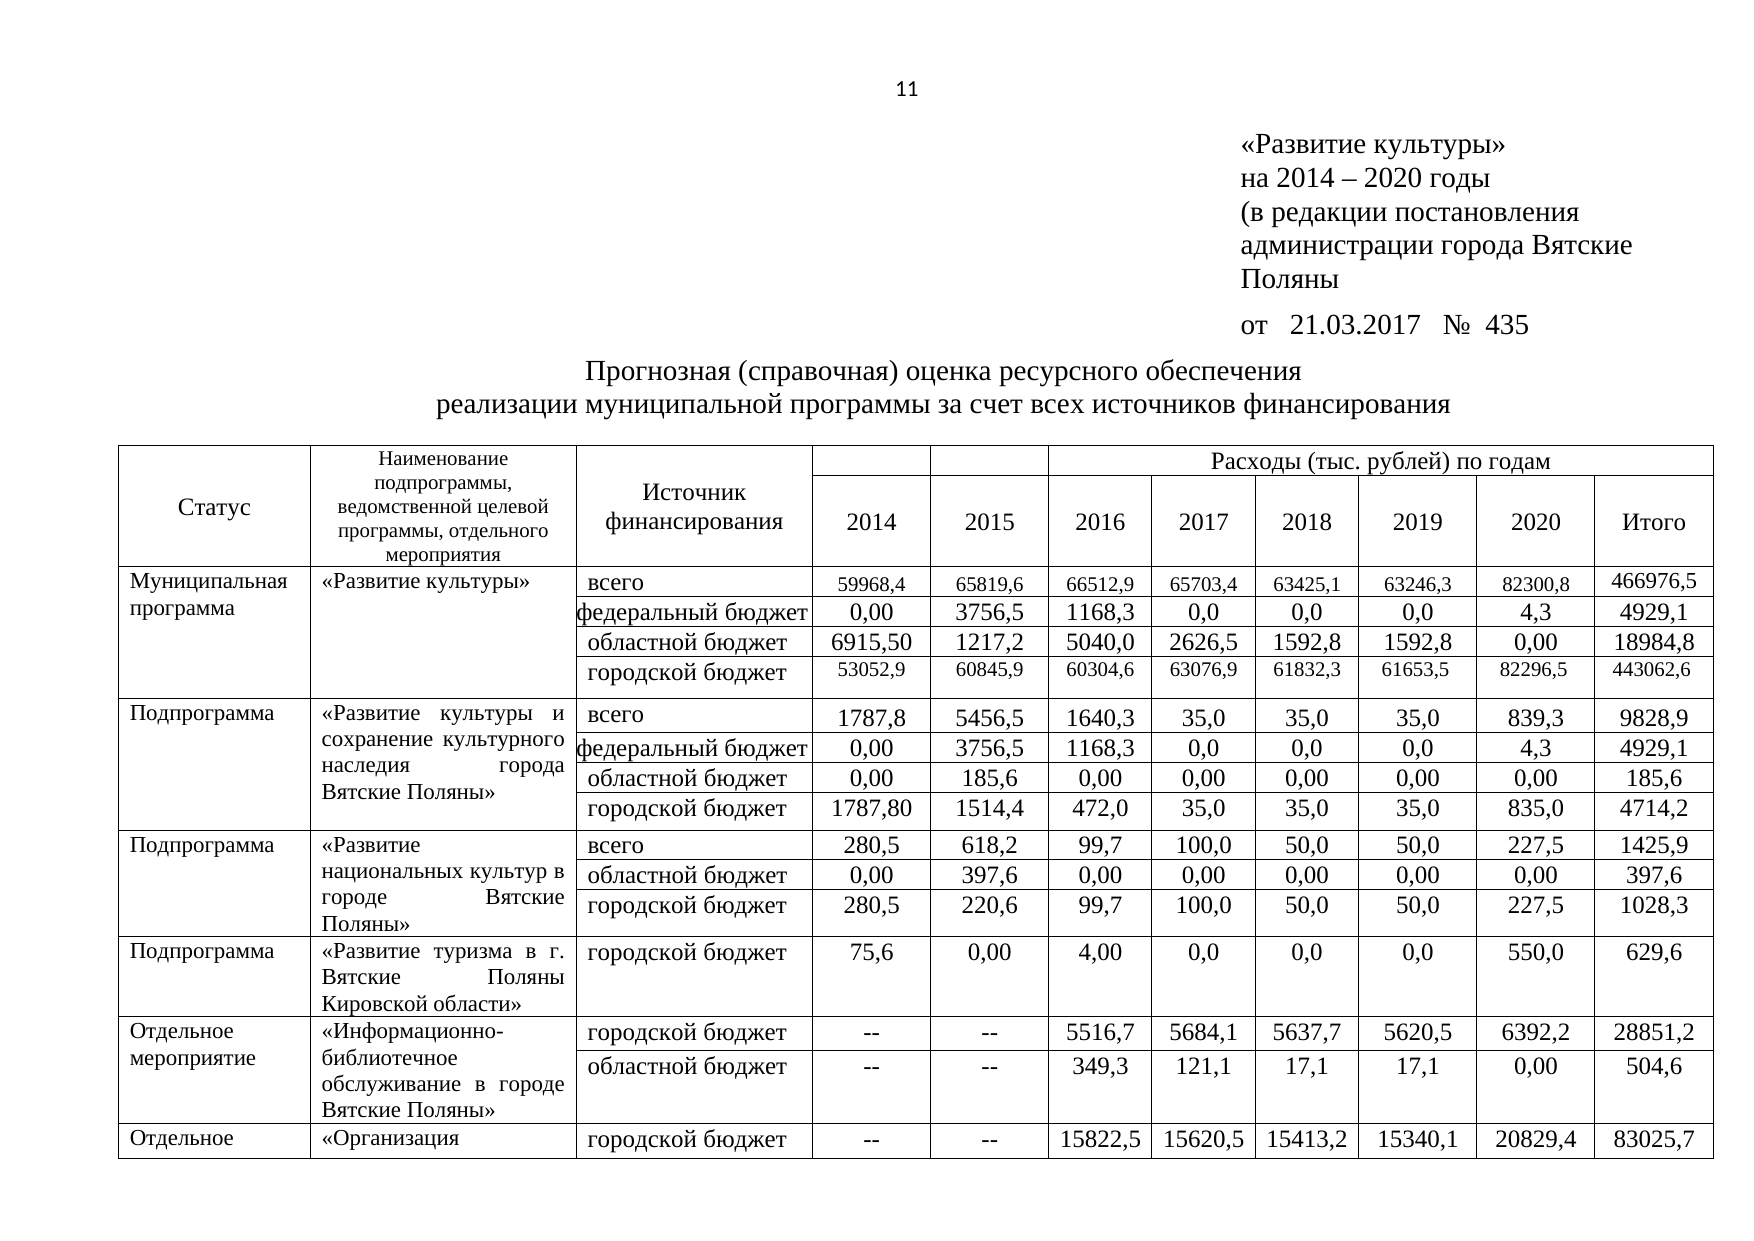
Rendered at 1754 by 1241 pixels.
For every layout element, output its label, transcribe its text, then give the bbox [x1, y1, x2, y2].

table_cell 227,5 [1477, 890, 1594, 936]
table_cell 17,1 [1256, 1051, 1358, 1123]
table_cell 35,0 [1359, 699, 1476, 732]
table_cell 9828,9 [1595, 699, 1713, 732]
table_cell «Развитие культуры» [311, 567, 576, 698]
table_cell 443062,6 [1595, 657, 1713, 698]
table_header Источник финансирования [577, 446, 812, 566]
table_cell 0,00 [1477, 1051, 1594, 1123]
table_cell 100,0 [1152, 890, 1255, 936]
table_cell 0,0 [1152, 597, 1255, 626]
table_cell 397,6 [931, 860, 1048, 889]
table_cell 1168,3 [1049, 597, 1151, 626]
table_cell 0,00 [1152, 860, 1255, 889]
table_header [931, 446, 1048, 475]
table_cell 839,3 [1477, 699, 1594, 732]
table_cell 82296,5 [1477, 657, 1594, 698]
table_cell 50,0 [1256, 831, 1358, 859]
table_cell 3756,5 [931, 733, 1048, 762]
table_cell 4714,2 [1595, 793, 1713, 829]
table_cell 0,00 [1359, 860, 1476, 889]
table_cell 0,00 [1477, 860, 1594, 889]
table_cell 83025,7 [1595, 1124, 1713, 1158]
table_cell 1217,2 [931, 627, 1048, 656]
table_cell 629,6 [1595, 937, 1713, 1016]
table_cell 0,00 [813, 597, 930, 626]
table_cell Отдельное мероприятие [119, 1124, 310, 1158]
table_cell 35,0 [1256, 793, 1358, 829]
table_cell «Развитие культуры и сохранение культурного наследия города Вятские Поляны» [311, 699, 576, 829]
table_cell федеральный бюджет [577, 597, 812, 626]
table_cell 2017 [1152, 476, 1255, 566]
table_cell -- [931, 1017, 1048, 1050]
table_cell 50,0 [1359, 890, 1476, 936]
table_cell 5040,0 [1049, 627, 1151, 656]
table_cell 835,0 [1477, 793, 1594, 829]
table_cell 15620,5 [1152, 1124, 1255, 1158]
table_cell «Развитие национальных культур в городе Вятские Поляны» [311, 831, 576, 936]
table_cell Подпрограмма [119, 831, 310, 936]
table_cell 5620,5 [1359, 1017, 1476, 1050]
table_cell 0,00 [1256, 763, 1358, 792]
table_cell 618,2 [931, 831, 1048, 859]
text от 21.03.2017 № 435 [1240, 307, 1695, 340]
table_cell 0,0 [1256, 733, 1358, 762]
table_cell 1514,4 [931, 793, 1048, 829]
table_cell 61832,3 [1256, 657, 1358, 698]
table_cell 18984,8 [1595, 627, 1713, 656]
text на 2014 – 2020 годы [1240, 160, 1695, 194]
table_cell всего [577, 831, 812, 859]
table_cell 185,6 [931, 763, 1048, 792]
table_cell 60845,9 [931, 657, 1048, 698]
table_cell 0,0 [1256, 937, 1358, 1016]
text Прогнозная (справочная) оценка ресурсного обеспечения [118, 353, 1695, 386]
table_cell 50,0 [1359, 831, 1476, 859]
table_cell 60304,6 [1049, 657, 1151, 698]
table_cell Подпрограмма [119, 937, 310, 1016]
table_cell 15340,1 [1359, 1124, 1476, 1158]
table_cell областной бюджет [577, 1051, 812, 1123]
table_cell 550,0 [1477, 937, 1594, 1016]
table_cell городской бюджет [577, 657, 812, 698]
table_cell 53052,9 [813, 657, 930, 698]
table_cell 20829,4 [1477, 1124, 1594, 1158]
table_cell 280,5 [813, 890, 930, 936]
table_cell 2016 [1049, 476, 1151, 566]
table_cell 0,0 [1359, 597, 1476, 626]
table_cell 6392,2 [1477, 1017, 1594, 1050]
table_cell Подпрограмма [119, 699, 310, 829]
table_cell 15822,5 [1049, 1124, 1151, 1158]
text «Развитие культуры» [1240, 127, 1695, 160]
table_cell городской бюджет [577, 1124, 812, 1158]
table_header Статус [119, 446, 310, 566]
table_cell 2018 [1256, 476, 1358, 566]
table_cell 4,3 [1477, 597, 1594, 626]
table_cell областной бюджет [577, 860, 812, 889]
table_cell 28851,2 [1595, 1017, 1713, 1050]
table_cell 50,0 [1256, 890, 1358, 936]
table_cell 82300,8 [1477, 567, 1594, 596]
table_cell «Развитие туризма в г. Вятские Поляны Кировской области» [311, 937, 576, 1016]
table_cell «Информационно-библиотечное обслуживание в городе Вятские Поляны» [311, 1017, 576, 1123]
table_cell 35,0 [1152, 793, 1255, 829]
table_cell 504,6 [1595, 1051, 1713, 1123]
table_cell 0,00 [1049, 763, 1151, 792]
table_cell 349,3 [1049, 1051, 1151, 1123]
table_cell 63246,3 [1359, 567, 1476, 596]
table_cell городской бюджет [577, 937, 812, 1016]
table_cell 2015 [931, 476, 1048, 566]
table_cell 65703,4 [1152, 567, 1255, 596]
table_cell -- [931, 1124, 1048, 1158]
table_cell 63076,9 [1152, 657, 1255, 698]
text реализации муниципальной программы за счет всех источников финансирования [118, 386, 1695, 420]
table_cell 63425,1 [1256, 567, 1358, 596]
table_cell Отдельное мероприятие [119, 1017, 310, 1123]
table_cell Итого [1595, 476, 1713, 566]
table_cell 5516,7 [1049, 1017, 1151, 1050]
table_cell 1787,8 [813, 699, 930, 732]
table_cell 4,3 [1477, 733, 1594, 762]
table_cell 0,0 [1152, 937, 1255, 1016]
table_cell 35,0 [1359, 793, 1476, 829]
table_cell 0,00 [1359, 763, 1476, 792]
table_cell 2019 [1359, 476, 1476, 566]
table_cell 1640,3 [1049, 699, 1151, 732]
table_cell 0,00 [1049, 860, 1151, 889]
table_cell городской бюджет [577, 890, 812, 936]
table_cell 61653,5 [1359, 657, 1476, 698]
table_cell 121,1 [1152, 1051, 1255, 1123]
table_cell городской бюджет [577, 1017, 812, 1050]
table_cell 1592,8 [1359, 627, 1476, 656]
table_cell 220,6 [931, 890, 1048, 936]
table_cell 5456,5 [931, 699, 1048, 732]
table_cell 4,00 [1049, 937, 1151, 1016]
table_cell 0,00 [1152, 763, 1255, 792]
table_cell 0,00 [1477, 627, 1594, 656]
table_cell -- [931, 1051, 1048, 1123]
table_cell 0,0 [1359, 733, 1476, 762]
table_cell 472,0 [1049, 793, 1151, 829]
table_cell 227,5 [1477, 831, 1594, 859]
table_cell 5684,1 [1152, 1017, 1255, 1050]
table_cell 0,0 [1152, 733, 1255, 762]
table_cell 0,00 [813, 860, 930, 889]
table_cell 0,00 [931, 937, 1048, 1016]
table_cell 4929,1 [1595, 733, 1713, 762]
table_cell 466976,5 [1595, 567, 1713, 596]
table_cell -- [813, 1051, 930, 1123]
table_cell 75,6 [813, 937, 930, 1016]
table_cell 6915,50 [813, 627, 930, 656]
table_cell 0,0 [1359, 937, 1476, 1016]
table_cell 0,00 [1256, 860, 1358, 889]
table_cell 1168,3 [1049, 733, 1151, 762]
table_header Расходы (тыс. рублей) по годам [1049, 446, 1713, 475]
table_cell 65819,6 [931, 567, 1048, 596]
table_cell 280,5 [813, 831, 930, 859]
table_cell 3756,5 [931, 597, 1048, 626]
table_cell -- [813, 1017, 930, 1050]
table_cell 4929,1 [1595, 597, 1713, 626]
table_cell 100,0 [1152, 831, 1255, 859]
table_cell 35,0 [1152, 699, 1255, 732]
table_cell 2626,5 [1152, 627, 1255, 656]
table_cell 15413,2 [1256, 1124, 1358, 1158]
table_cell федеральный бюджет [577, 733, 812, 762]
table_cell всего [577, 699, 812, 732]
table_cell 66512,9 [1049, 567, 1151, 596]
table_cell «Организация культурного досуга на базе учреждений культуры города Вятские Поляны» [311, 1124, 576, 1158]
table_cell 2014 [813, 476, 930, 566]
table_cell -- [813, 1124, 930, 1158]
table_cell 99,7 [1049, 831, 1151, 859]
table_cell 1028,3 [1595, 890, 1713, 936]
table_cell 2020 [1477, 476, 1594, 566]
table_cell 0,00 [813, 763, 930, 792]
table_header Наименование подпрограммы, ведомственной целевой программы, отдельного мероприятия [311, 446, 576, 566]
table_cell 35,0 [1256, 699, 1358, 732]
table_cell 1787,80 [813, 793, 930, 829]
table_cell 185,6 [1595, 763, 1713, 792]
table_cell городской бюджет [577, 793, 812, 829]
table_cell всего [577, 567, 812, 596]
table_cell 0,00 [1477, 763, 1594, 792]
table_cell 1592,8 [1256, 627, 1358, 656]
table_cell 5637,7 [1256, 1017, 1358, 1050]
text (в редакции постановления администрации города Вятские Поляны [1240, 194, 1695, 294]
table_cell областной бюджет [577, 627, 812, 656]
table_cell 0,0 [1256, 597, 1358, 626]
table_cell 0,00 [813, 733, 930, 762]
table_cell 99,7 [1049, 890, 1151, 936]
table_cell 1425,9 [1595, 831, 1713, 859]
table_header [813, 446, 930, 475]
table_cell 17,1 [1359, 1051, 1476, 1123]
table_cell 397,6 [1595, 860, 1713, 889]
table_cell областной бюджет [577, 763, 812, 792]
table_cell Муниципальная программа [119, 567, 310, 698]
table_cell 59968,4 [813, 567, 930, 596]
